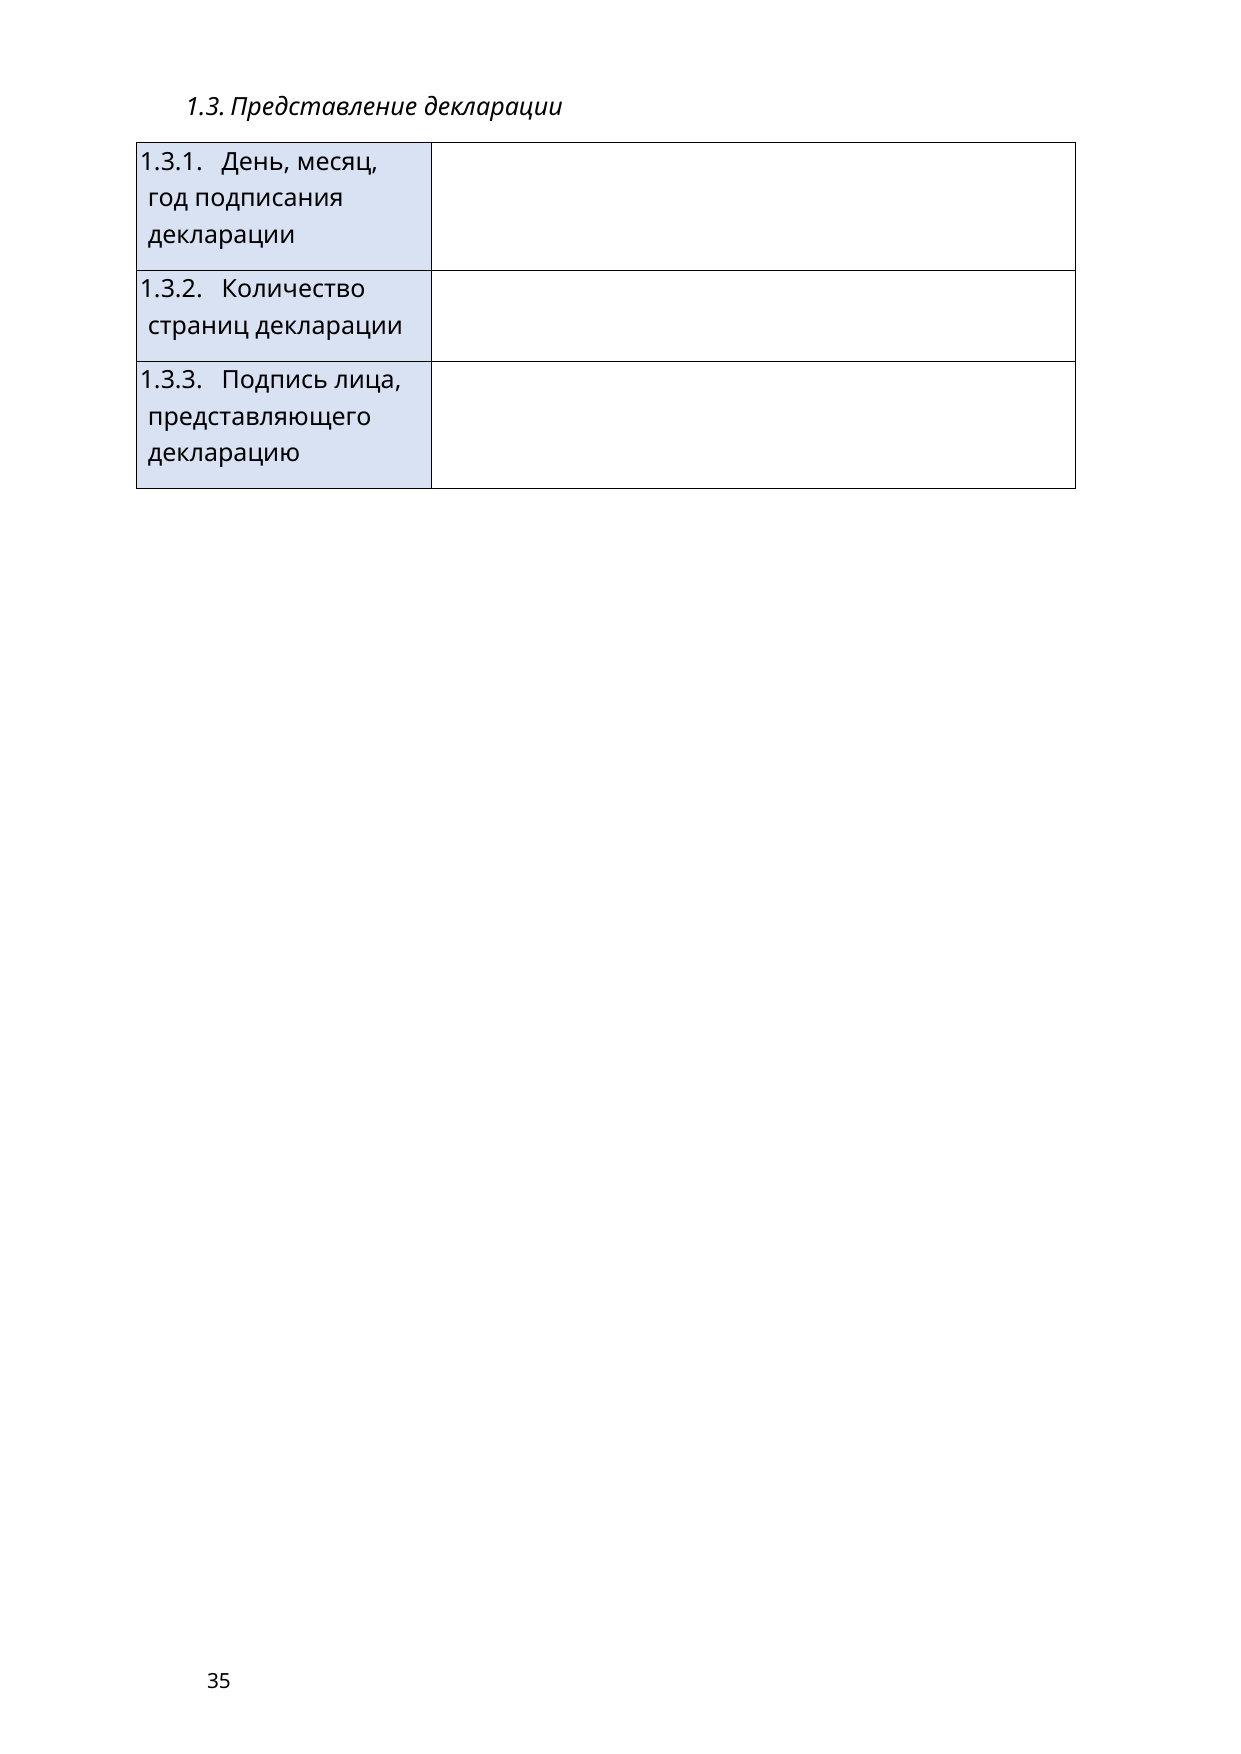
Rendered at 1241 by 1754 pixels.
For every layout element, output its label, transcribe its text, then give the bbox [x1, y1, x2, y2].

table_header День, месяц, год подписания декларации [137, 143, 431, 270]
table_cell [432, 362, 1075, 488]
table_cell Количество страниц декларации [137, 271, 431, 361]
table_header [432, 143, 1075, 270]
list Представление декларации [185, 89, 1107, 123]
table_cell [432, 271, 1075, 361]
table_cell Подпись лица, представляющего декларацию [137, 362, 431, 488]
